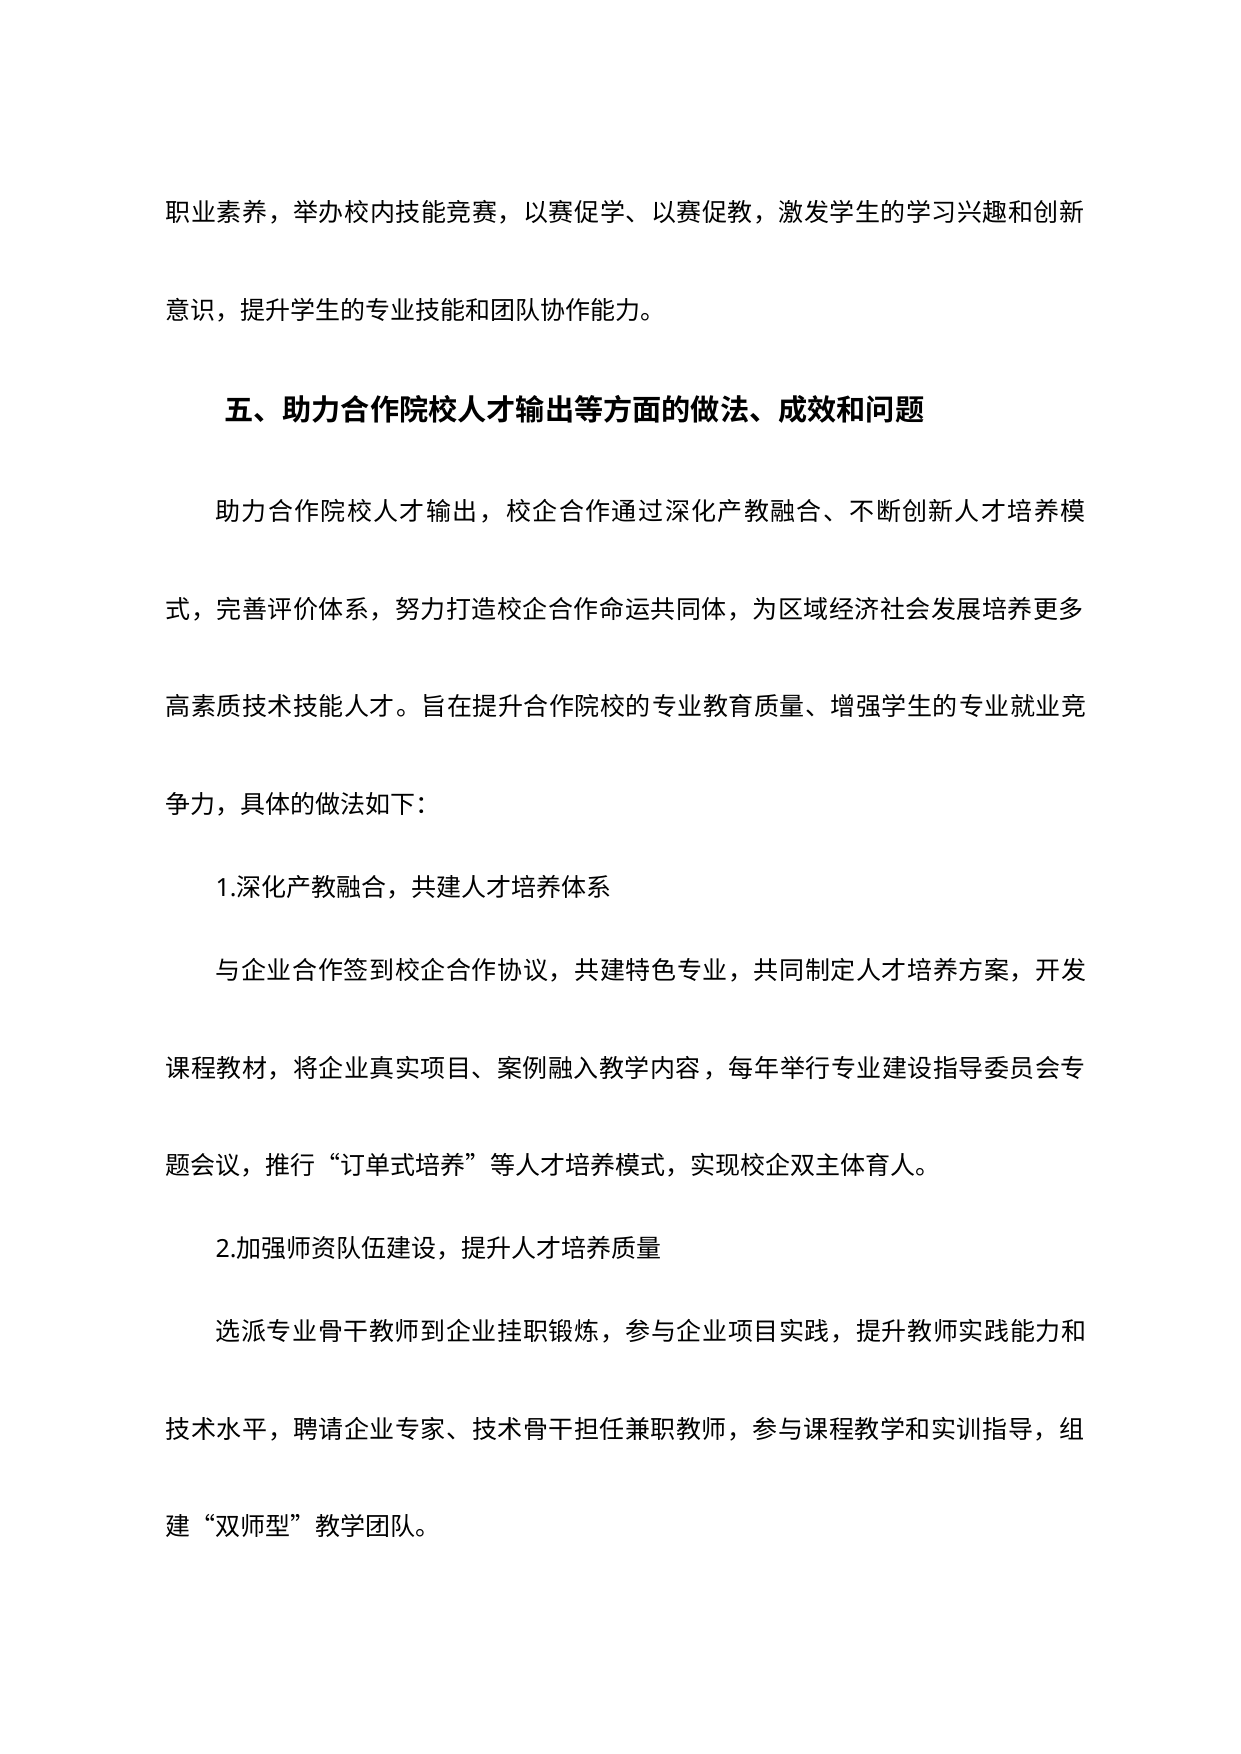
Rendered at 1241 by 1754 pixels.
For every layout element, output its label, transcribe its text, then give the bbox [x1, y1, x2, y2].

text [165, 178, 1087, 341]
text 与企业合作签到校企合作协议，共建特色专业，共同制定人才培养方案，开发课程教材，将企业真实项目、案例融入教学内容，每年举行专业建设指导委员会专题会议，推行“订单式培养”等人才培养模式，实现校企双主体育人。 [165, 1084, 1087, 1196]
text 助力合作院校人才输出，校企合作通过深化产教融合、不断创新人才培养模式，完善评价体系，努力打造校企合作命运共同体，为区域经济社会发展培养更多高素质技术技能人才。旨在提升合作院校的专业教育质量、增强学生的专业就业竞争力，具体的做法如下： [165, 477, 1087, 589]
text 1.深化产教融合，共建人才培养体系 [165, 853, 1087, 918]
text 五、助力合作院校人才输出等方面的做法、成效和问题 [165, 375, 1087, 440]
text 助力合作院校人才输出，校企合作通过深化产教融合、不断创新人才培养模式，完善评价体系，努力打造校企合作命运共同体，为区域经济社会发展培养更多高素质技术技能人才。旨在提升合作院校的专业教育质量、增强学生的专业就业竞争力，具体的做法如下： [165, 626, 1087, 835]
text 与企业合作签到校企合作协议，共建特色专业，共同制定人才培养方案，开发课程教材，将企业真实项目、案例融入教学内容，每年举行专业建设指导委员会专题会议，推行“订单式培养”等人才培养模式，实现校企双主体育人。 [165, 936, 1087, 1048]
text 选派专业骨干教师到企业挂职锻炼，参与企业项目实践，提升教师实践能力和技术水平，聘请企业专家、技术骨干担任兼职教师，参与课程教学和实训指导，组建“双师型”教学团队。 [165, 1446, 1087, 1557]
text 选派专业骨干教师到企业挂职锻炼，参与企业项目实践，提升教师实践能力和技术水平，聘请企业专家、技术骨干担任兼职教师，参与课程教学和实训指导，组建“双师型”教学团队。 [165, 1297, 1087, 1409]
text 2.加强师资队伍建设，提升人才培养质量 [165, 1214, 1087, 1279]
